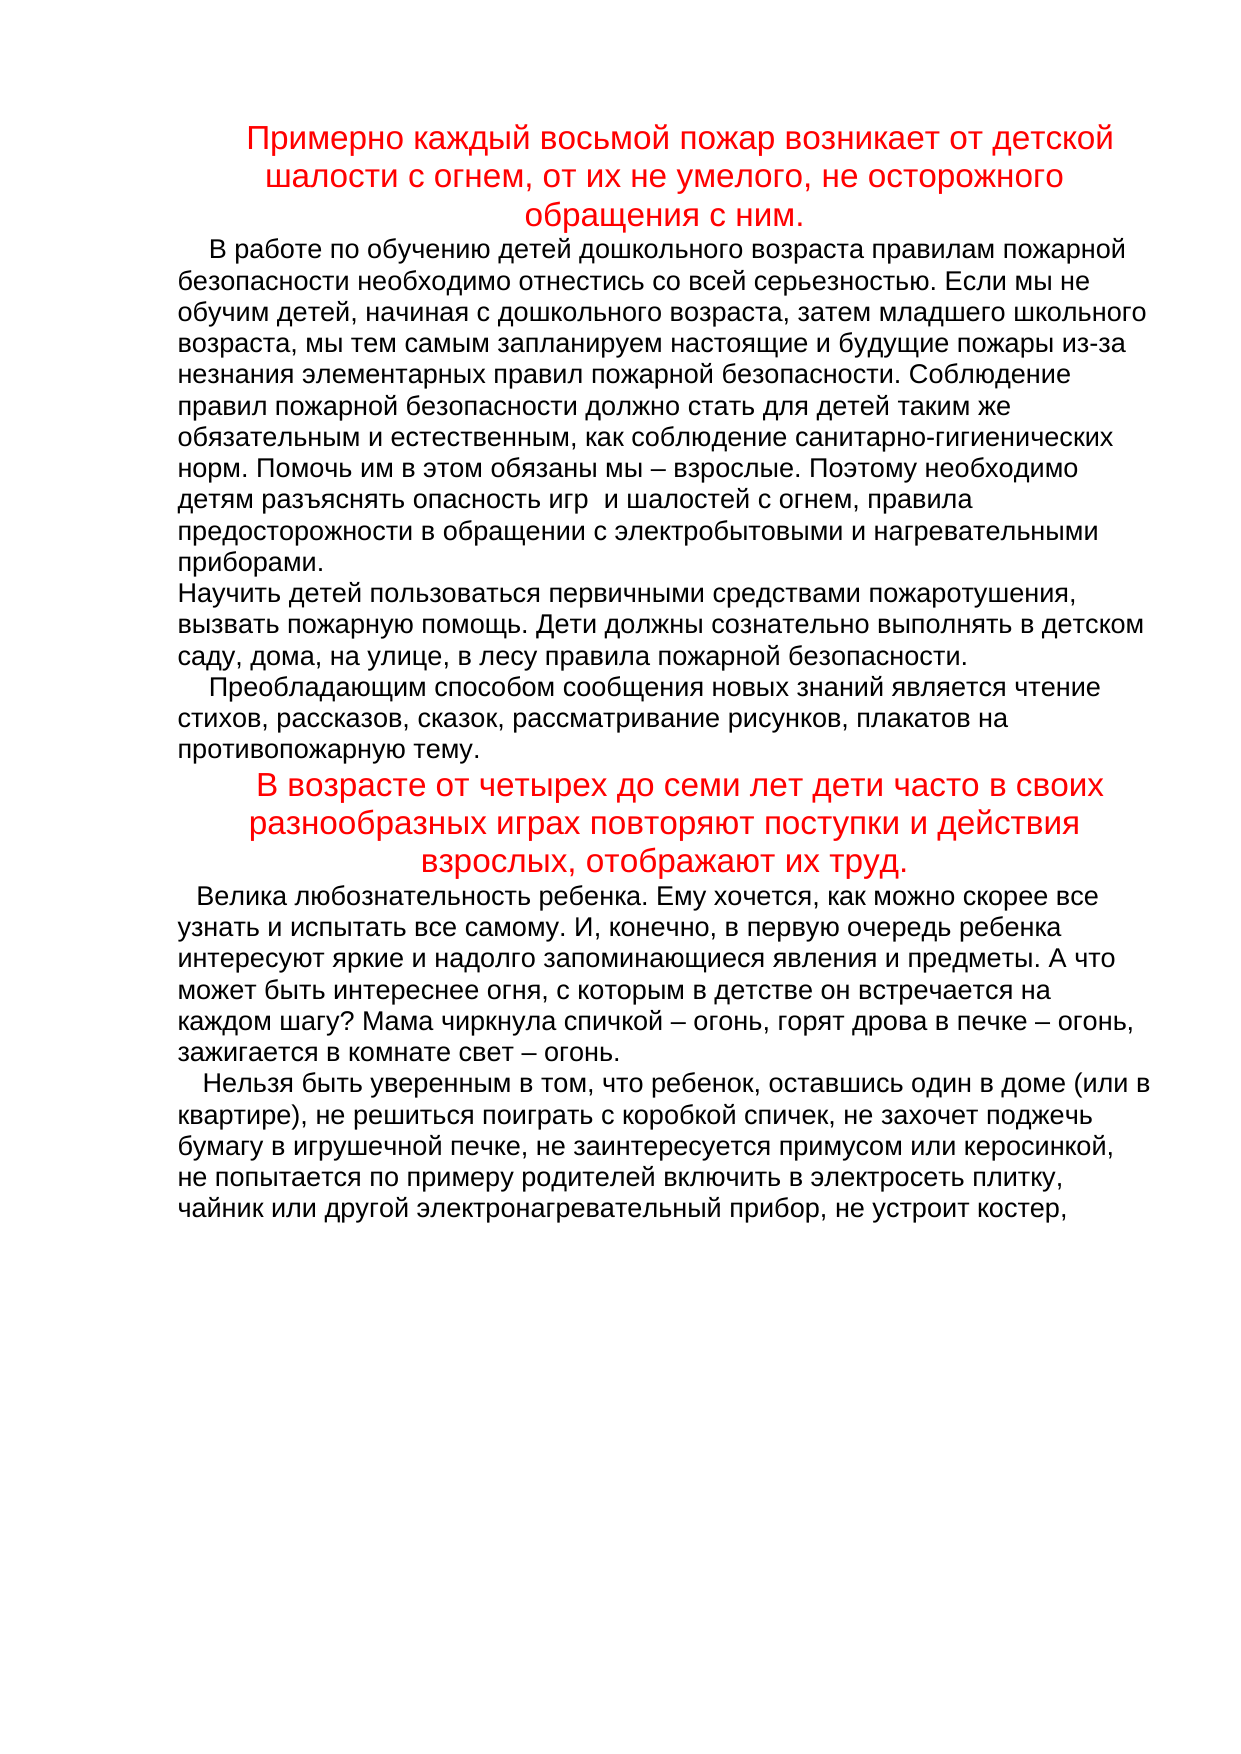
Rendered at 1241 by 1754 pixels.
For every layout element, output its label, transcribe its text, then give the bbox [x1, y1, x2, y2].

text Научить детей пользоваться первичными средствами пожаротушения, вызвать пожарную помощь. Дети должны сознательно выполнять в детском саду, дома, на улице, в лесу правила пожарной безопасности. [177, 577, 1152, 671]
text В работе по обучению детей дошкольного возраста правилам пожарной безопасности необходимо отнестись со всей серьезностью. Если мы не обучим детей, начиная с дошкольного возраста, затем младшего школьного возраста, мы тем самым запланируем настоящие и будущие пожары из-за незнания элементарных правил пожарной безопасности. Соблюдение правил пожарной безопасности должно стать для детей таким же обязательным и естественным, как соблюдение санитарно-гигиенических норм. Помочь им в этом обязаны мы – взрослые. Поэтому необходимо детям разъяснять опасность игр и шалостей с огнем, правила предосторожности в обращении с электробытовыми и нагревательными приборами. [177, 233, 1152, 577]
text В возрасте от четырех до семи лет дети часто в своих разнообразных играх повторяют поступки и действия взрослых, отображают их труд. [177, 765, 1152, 880]
text Нельзя быть уверенным в том, что ребенок, оставшись один в доме (или в квартире), не решиться поиграть с коробкой спичек, не захочет поджечь бумагу в игрушечной печке, не заинтересуется примусом или керосинкой, не попытается по примеру родителей включить в электросеть плитку, чайник или другой электронагревательный прибор, не устроит костер, который он когда-то видел в лесу или в поле, и т.д. [177, 1067, 1152, 1224]
text Преобладающим способом сообщения новых знаний является чтение стихов, рассказов, сказок, рассматривание рисунков, плакатов на противопожарную тему. [177, 671, 1152, 765]
text Велика любознательность ребенка. Ему хочется, как можно скорее все узнать и испытать все самому. И, конечно, в первую очередь ребенка интересуют яркие и надолго запоминающиеся явления и предметы. А что может быть интереснее огня, с которым в детстве он встречается на каждом шагу? Мама чиркнула спичкой – огонь, горят дрова в печке – огонь, зажигается в комнате свет – огонь. [177, 880, 1152, 1067]
text Примерно каждый восьмой пожар возникает от детской шалости с огнем, от их не умелого, не осторожного обращения с ним. [177, 118, 1152, 233]
